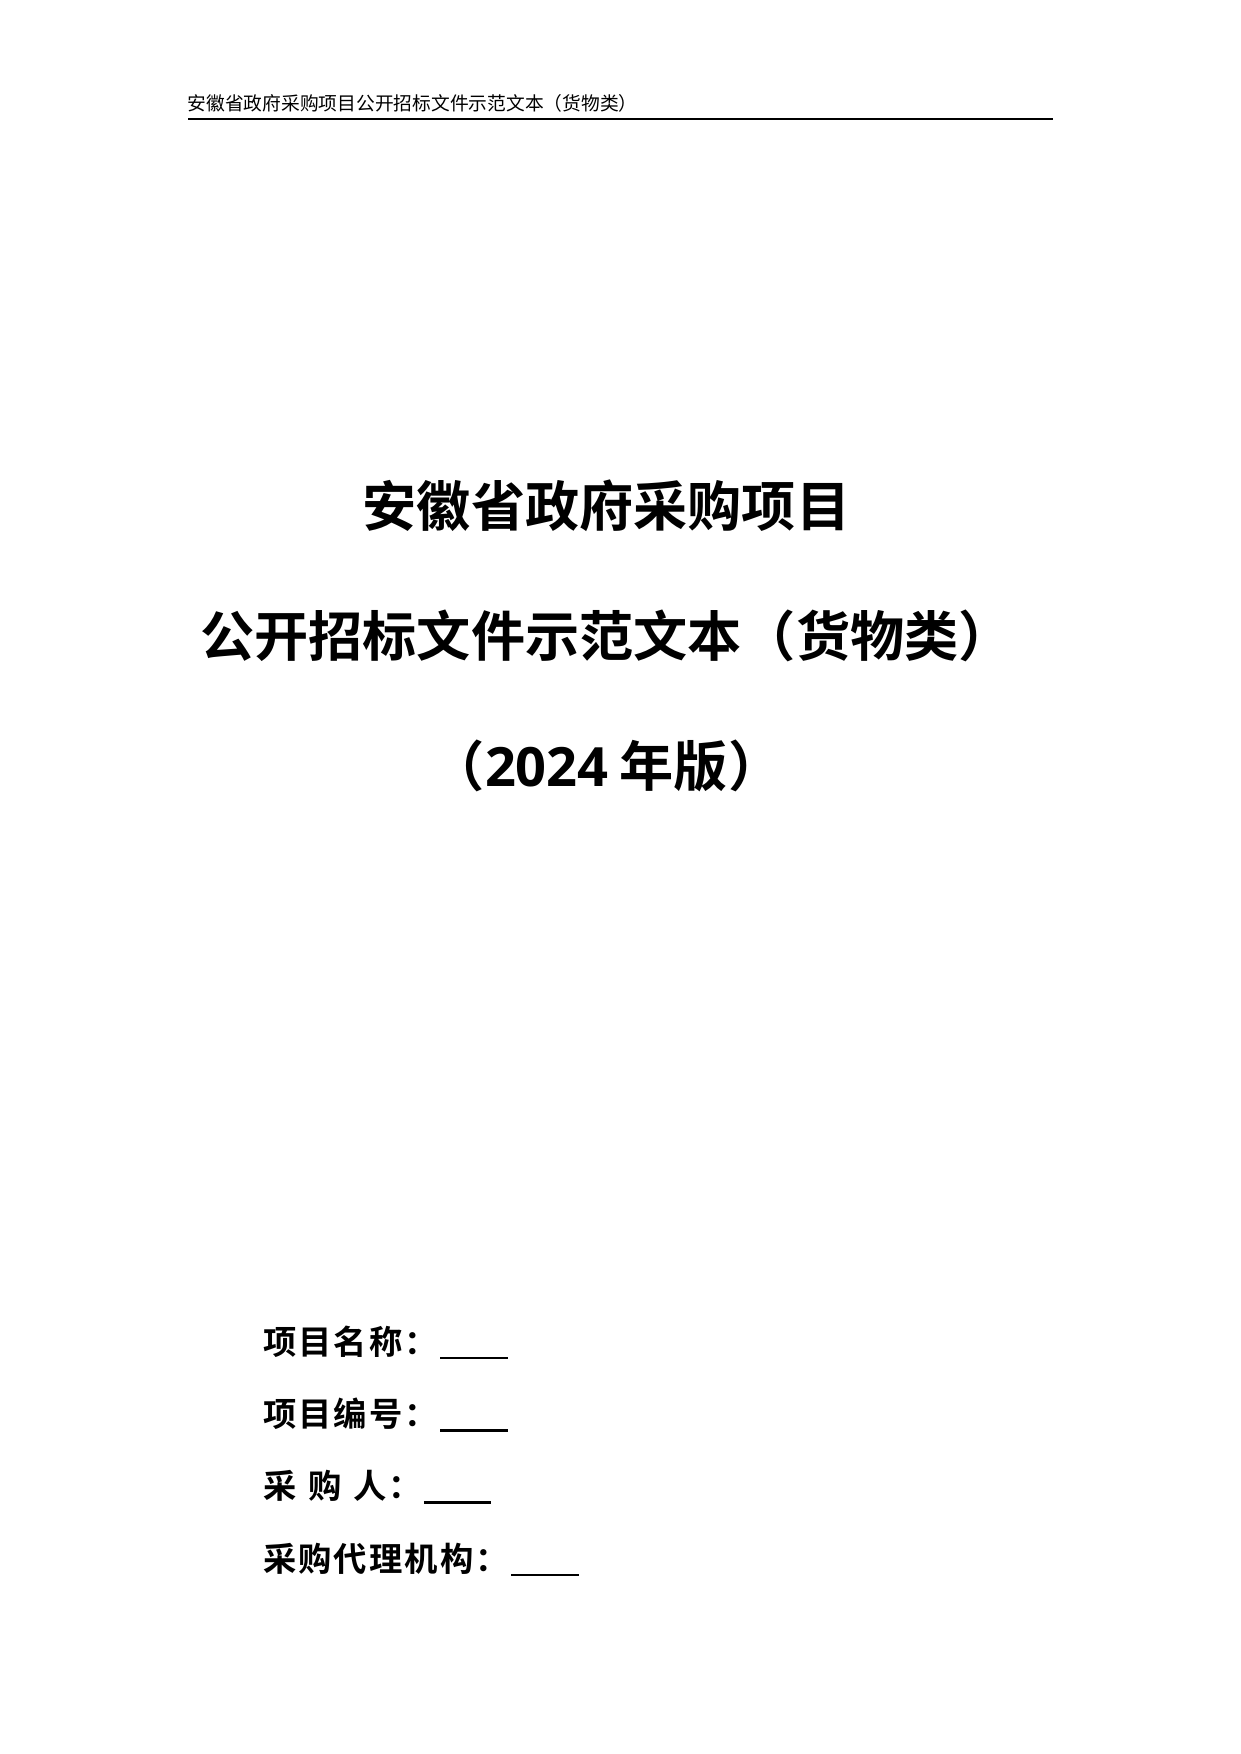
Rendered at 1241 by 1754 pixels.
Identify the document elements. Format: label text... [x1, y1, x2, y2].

text 安徽省政府采购项目 [187, 454, 1025, 552]
text （2024年版） [187, 714, 1025, 812]
text 采购代理机构： [187, 1533, 1053, 1581]
text 采 购 人： [187, 1460, 1053, 1508]
text 公开招标文件示范文本（货物类） [187, 584, 1025, 682]
text 项目名称： [187, 1316, 1053, 1364]
text 项目编号： [187, 1388, 1053, 1436]
